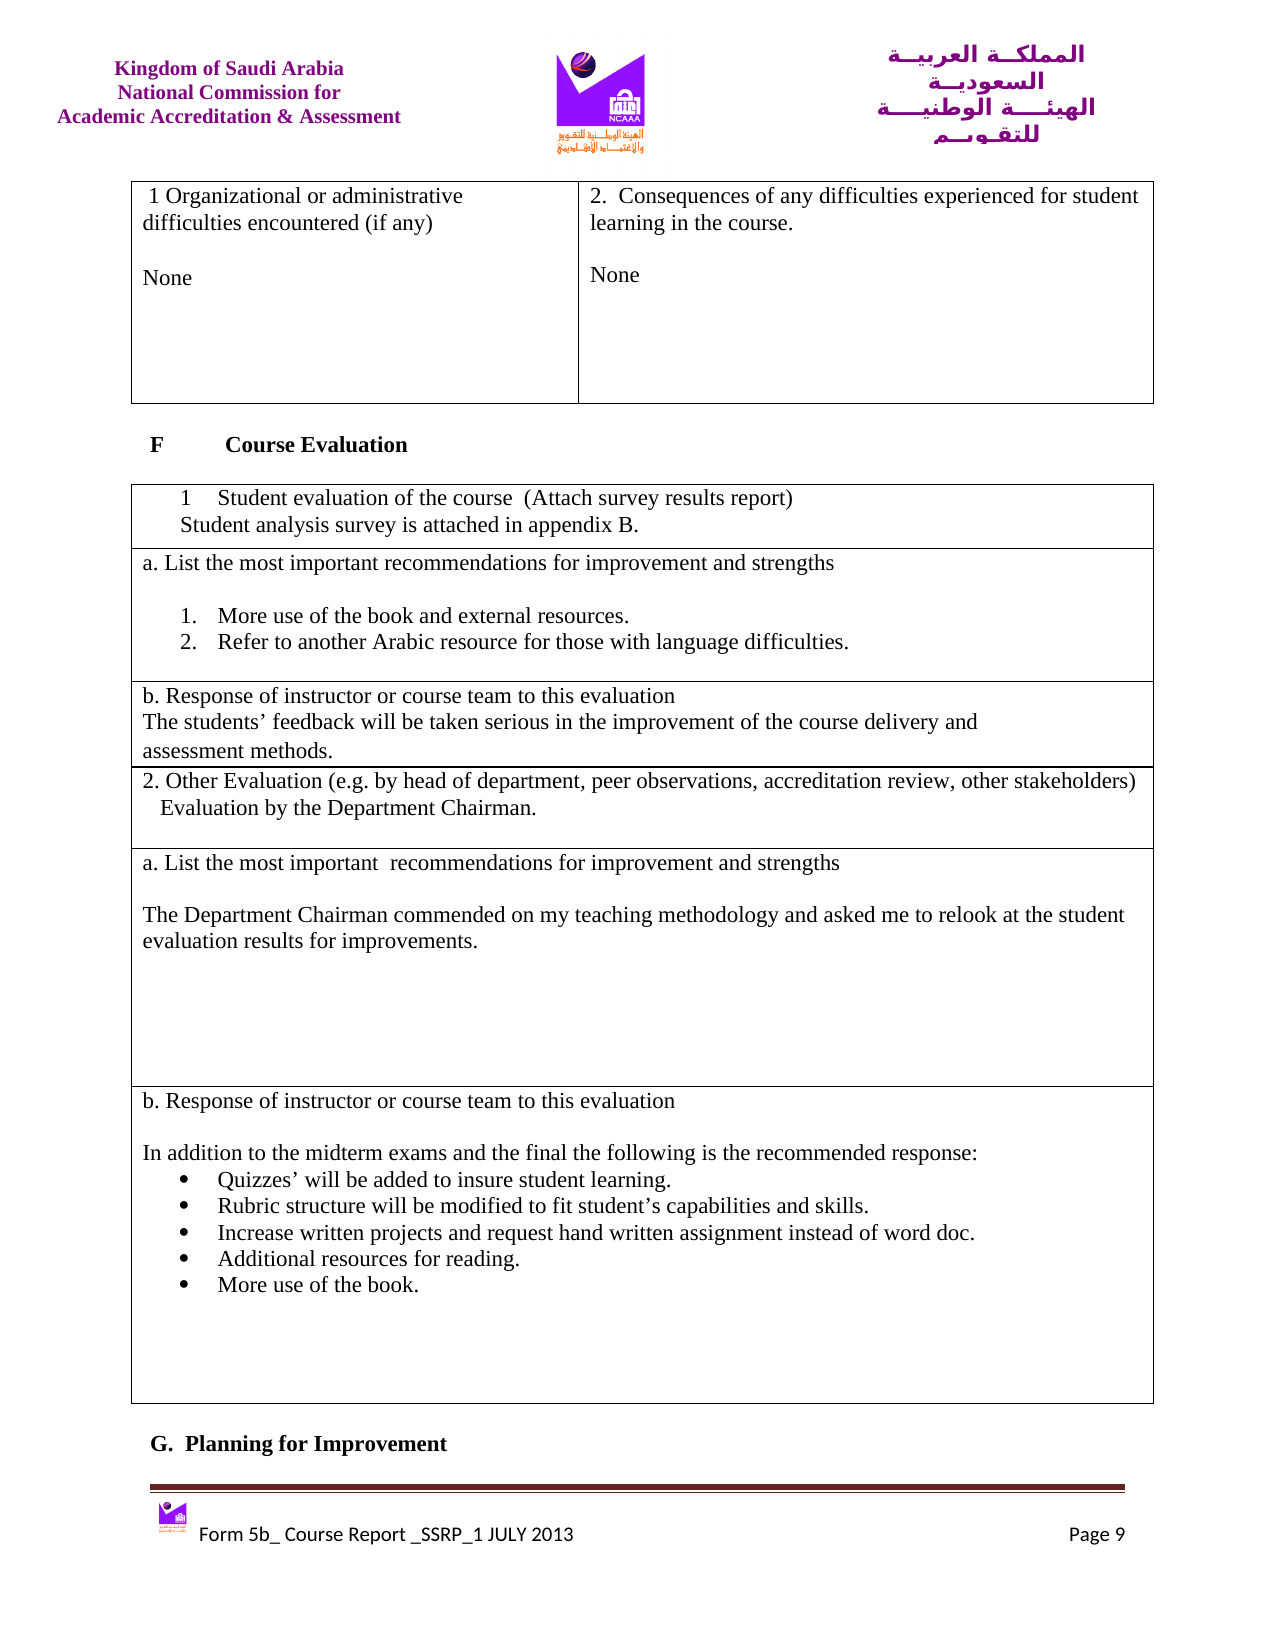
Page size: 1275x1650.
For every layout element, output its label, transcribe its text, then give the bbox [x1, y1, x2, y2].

text F Course Evaluation [150, 431, 1125, 457]
text G. Planning for Improvement [150, 1430, 1125, 1457]
table_cell a. List the most important recommendations for improvement and strengths The Department Chairman commended on my teaching methodology and asked me to ‎relook at ‎the student evaluation results for improvements.‎ [132, 849, 1153, 1086]
table_cell b. Response of instructor or course team to this evaluation The students’ feedback will be taken serious in the improvement of the course delivery and ‎assessment methods.‎ [132, 682, 1153, 766]
table_header 1 Organizational or administrative difficulties encountered (if any) None [132, 182, 578, 403]
table_header Student evaluation of the course (Attach survey results report) Student analysis survey is attached in appendix B. [132, 485, 1153, 548]
table_header 2. Consequences of any difficulties experienced for student learning in the course. None [579, 182, 1153, 403]
table_cell a. List the most important recommendations for improvement and strengths More use of the book and external resources. Refer to another Arabic resource for those with language difficulties. [132, 549, 1153, 681]
picture [150, 1495, 195, 1541]
table_cell 2. Other Evaluation (e.g. by head of department, peer observations, accreditation review, other stakeholders) Evaluation by the Department Chairman.‎ [132, 768, 1153, 847]
table_cell b. Response of instructor or course team to this evaluation In addition to the midterm exams and the final the following is the recommended response: Quizzes’ will be added to insure student learning. Rubric structure will be modified to fit student’s capabilities and skills. Increase written projects and request hand written assignment instead of word doc. Additional resources for reading. More use of the book. [132, 1087, 1153, 1403]
picture [528, 30, 672, 181]
